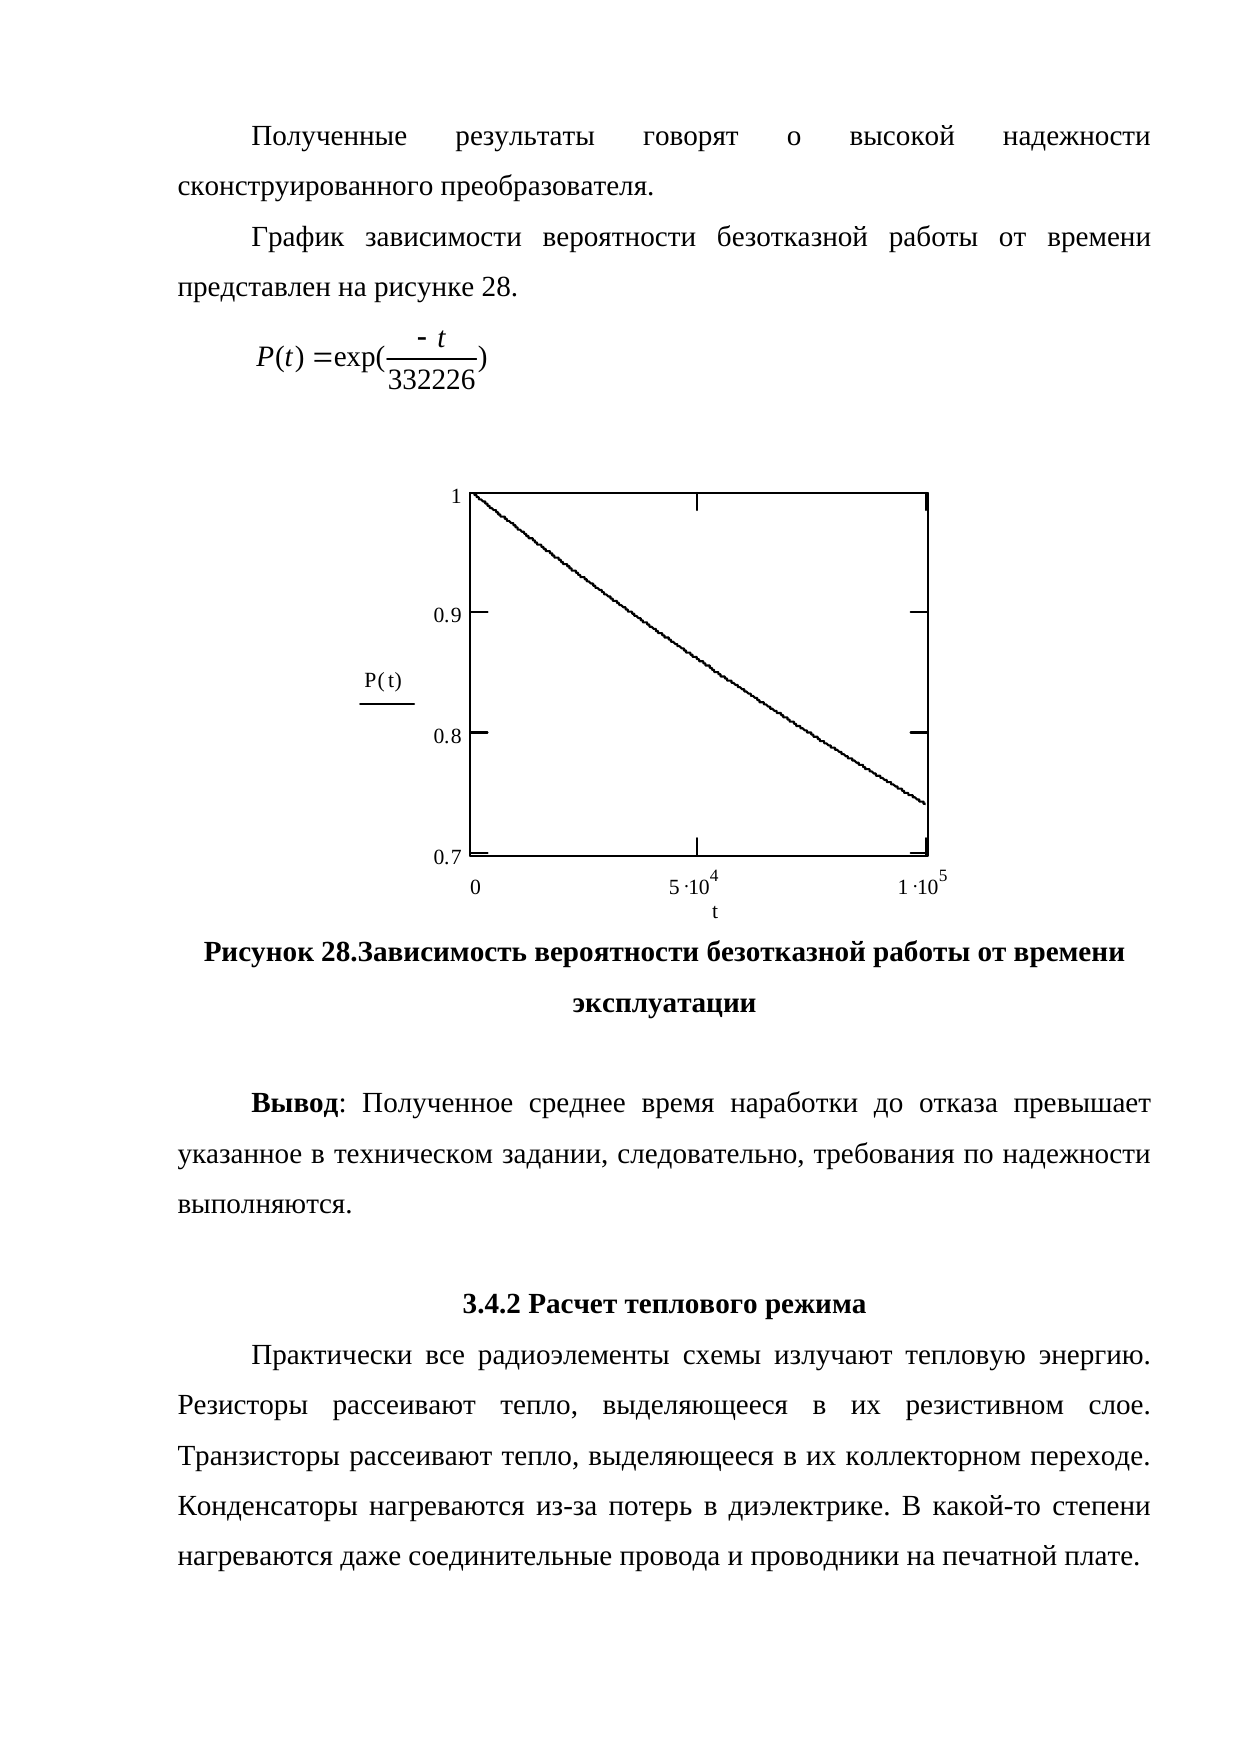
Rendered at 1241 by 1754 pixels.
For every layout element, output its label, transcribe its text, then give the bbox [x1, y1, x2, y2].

text 3.4.2 Расчет теплового режима [177, 1287, 1152, 1320]
text Полученные результаты говорят о высокой надежности сконструированного преобразователя. [177, 118, 1152, 202]
text График зависимости вероятности безотказной работы от времени представлен на рисунке 28. [177, 219, 1152, 303]
text Практически все радиоэлементы схемы излучают тепловую энергию. Резисторы рассеивают тепло, выделяющееся в их резистивном слое. Транзисторы рассеивают тепло, выделяющееся в их коллекторном переходе. Конденсаторы нагреваются из-за потерь в диэлектрике. В какой-то степени нагреваются даже соединительные провода и проводники на печатной плате. [177, 1337, 1152, 1572]
text Вывод: Полученное среднее время наработки до отказа превышает указанное в техническом задании, следовательно, требования по надежности выполняются. [177, 1085, 1152, 1219]
text Рисунок 28.Зависимость вероятности безотказной работы от времени эксплуатации [177, 934, 1152, 1018]
